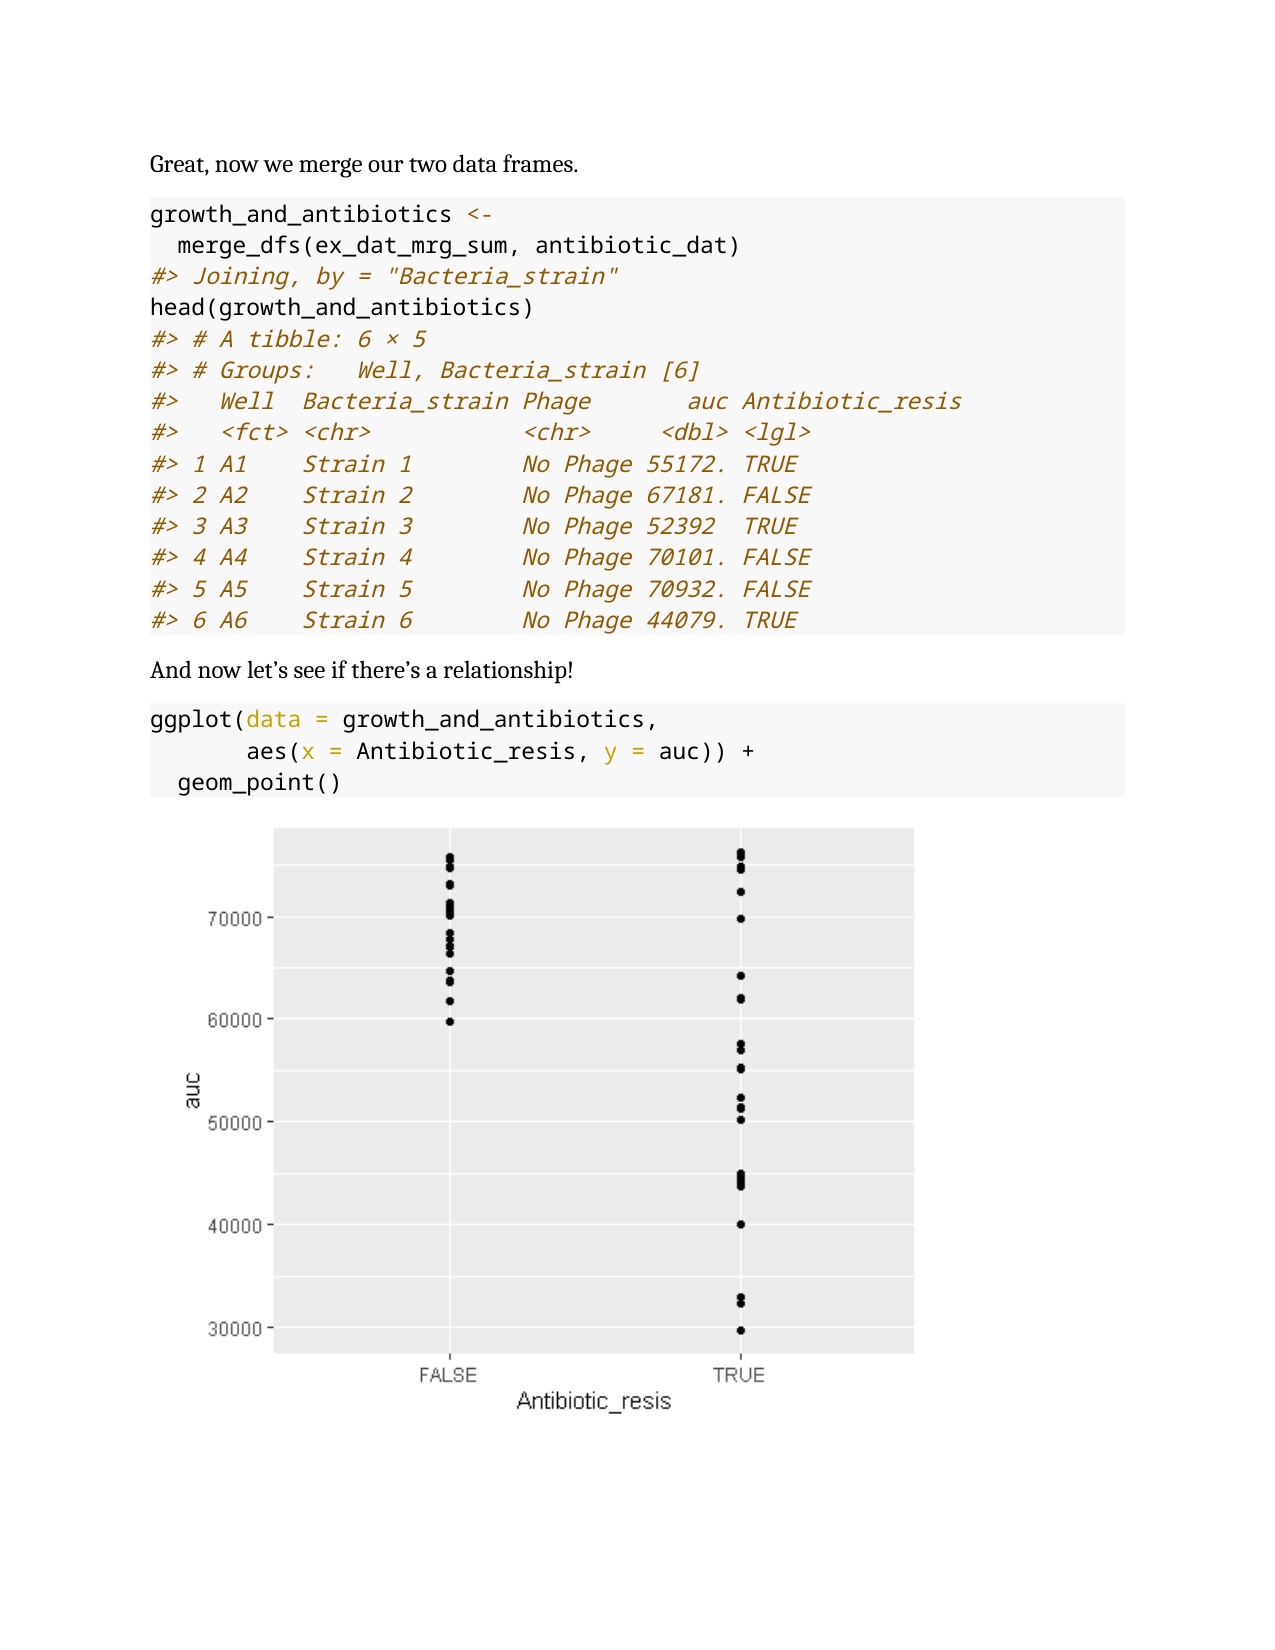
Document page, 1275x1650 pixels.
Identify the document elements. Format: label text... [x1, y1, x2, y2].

text ggplot(data = growth_and_antibiotics, aes(x = Antibiotic_resis, y = auc)) + geom_point() [150, 703, 1125, 797]
text Great, now we merge our two data frames. [150, 150, 1125, 179]
picture [168, 817, 927, 1425]
text growth_and_antibiotics <- merge_dfs(ex_dat_mrg_sum, antibiotic_dat) #> Joining, by = "Bacteria_strain" head(growth_and_antibiotics) #> # A tibble: 6 × 5 #> # Groups: Well, Bacteria_strain [6] #> Well Bacteria_strain Phage auc Antibiotic_resis #> <fct> <chr> <chr> <dbl> <lgl> #> 1 A1 Strain 1 No Phage 55172. TRUE #> 2 A2 Strain 2 No Phage 67181. FALSE #> 3 A3 Strain 3 No Phage 52392 TRUE #> 4 A4 Strain 4 No Phage 70101. FALSE #> 5 A5 Strain 5 No Phage 70932. FALSE #> 6 A6 Strain 6 No Phage 44079. TRUE [150, 197, 1125, 635]
text And now let’s see if there’s a relationship! [150, 656, 1125, 684]
